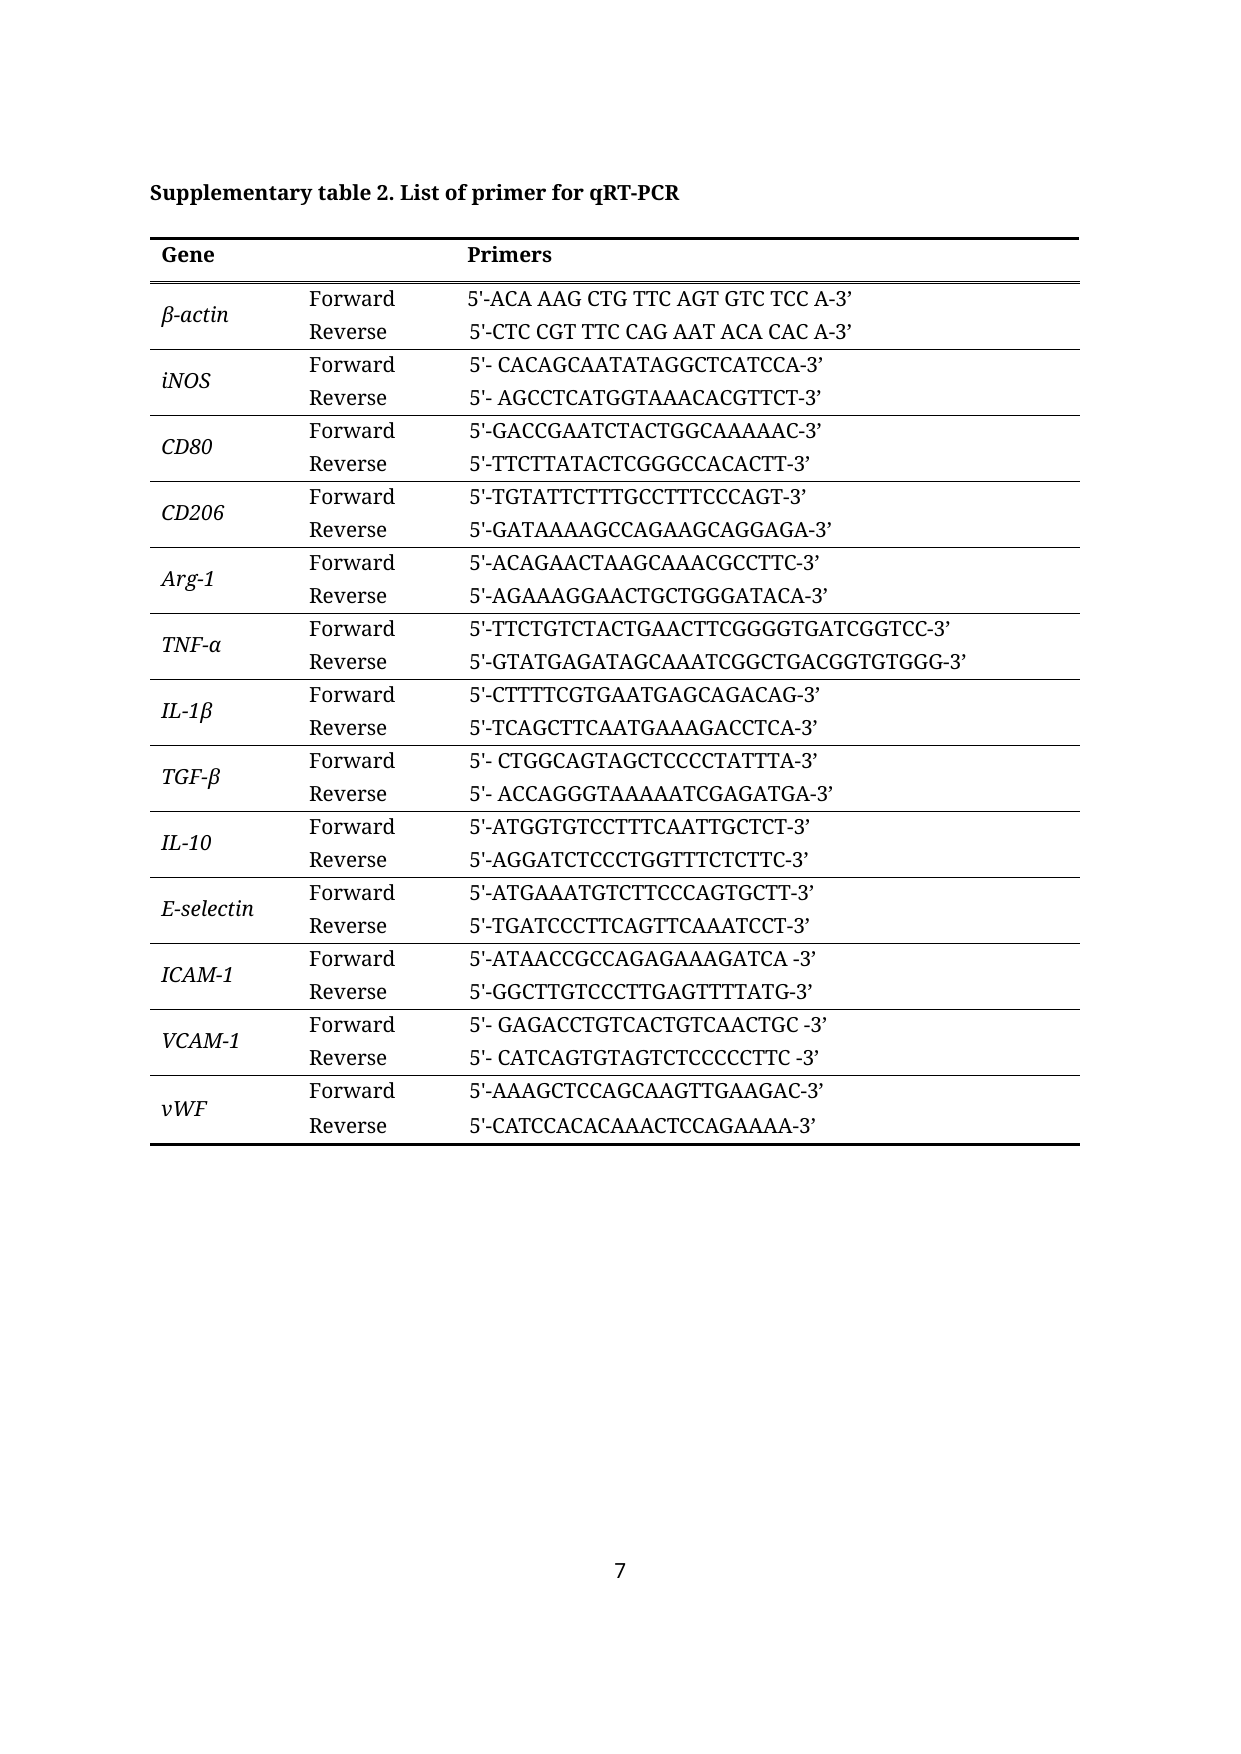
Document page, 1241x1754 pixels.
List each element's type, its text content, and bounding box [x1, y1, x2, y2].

table_cell Forward [298, 614, 445, 646]
table_cell 5'- CATCAGTGTAGTCTCCCCCTTC -3’ [445, 1042, 1080, 1075]
table_cell Reverse [298, 316, 445, 349]
table_cell Forward [298, 284, 445, 316]
table_cell Reverse [298, 1042, 445, 1075]
table_cell Reverse [298, 514, 445, 547]
table_cell Forward [298, 944, 445, 976]
table_cell 5'-GTATGAGATAGCAAATCGGCTGACGGTGTGGG-3’ [445, 646, 1080, 679]
table_cell Reverse [298, 844, 445, 877]
table_cell Forward [298, 746, 445, 778]
table_cell Reverse [298, 778, 445, 811]
table_cell 5'-ATGAAATGTCTTCCCAGTGCTT-3’ [445, 878, 1080, 910]
table_cell 5'-TTCTGTCTACTGAACTTCGGGGTGATCGGTCC-3’ [445, 614, 1080, 646]
table_cell 5'- GAGACCTGTCACTGTCAACTGC -3’ [445, 1010, 1080, 1042]
table_cell Forward [298, 812, 445, 844]
table_cell Forward [298, 1076, 445, 1108]
table_cell Reverse [298, 580, 445, 613]
table_cell Reverse [298, 910, 445, 943]
table_cell TGF-β [150, 746, 298, 811]
table_cell 5'- CACAGCAATATAGGCTCATCCA-3’ [445, 350, 1080, 382]
table_cell Reverse [298, 382, 445, 415]
table_cell IL-10 [150, 812, 298, 877]
text Supplementary table 2. List of primer for qRT-PCR [150, 178, 1090, 206]
table_cell 5'-CTTTTCGTGAATGAGCAGACAG-3’ [445, 680, 1080, 712]
table_cell Reverse [298, 448, 445, 481]
table_cell 5'-AGAAAGGAACTGCTGGGATACA-3’ [445, 580, 1080, 613]
table_cell Forward [298, 350, 445, 382]
table_cell 5'-GACCGAATCTACTGGCAAAAAC-3’ [445, 416, 1080, 448]
table_cell 5'-GGCTTGTCCCTTGAGTTTTATG-3’ [445, 976, 1080, 1009]
table_cell 5'-ACA AAG CTG TTC AGT GTC TCC A-3’ [445, 284, 1080, 316]
table_cell Forward [298, 680, 445, 712]
table_cell 5'-CATCCACACAAACTCCAGAAAA-3’ [445, 1108, 1080, 1143]
table_cell E-selectin [150, 878, 298, 943]
table_cell Reverse [298, 976, 445, 1009]
table_cell CD80 [150, 416, 298, 481]
table_cell 5'-ATAACCGCCAGAGAAAGATCA -3’ [445, 944, 1080, 976]
table_cell Forward [298, 548, 445, 580]
table_cell VCAM-1 [150, 1010, 298, 1075]
table_cell 5'-CTC CGT TTC CAG AAT ACA CAC A-3’ [445, 316, 1080, 349]
table_header Primers [445, 240, 1079, 281]
table_cell 5'- AGCCTCATGGTAAACACGTTCT-3’ [445, 382, 1080, 415]
table_cell vWF [150, 1076, 298, 1143]
table_cell Forward [298, 1010, 445, 1042]
table_cell 5'-GATAAAAGCCAGAAGCAGGAGA-3’ [445, 514, 1080, 547]
table_cell TNF-α [150, 614, 298, 679]
table_cell 5'-ATGGTGTCCTTTCAATTGCTCT-3’ [445, 812, 1080, 844]
table_cell Reverse [298, 712, 445, 745]
table_cell β-actin [150, 284, 298, 349]
table_cell 5'-TCAGCTTCAATGAAAGACCTCA-3’ [445, 712, 1080, 745]
table_cell Forward [298, 416, 445, 448]
table_cell IL-1β [150, 680, 298, 745]
table_cell ICAM-1 [150, 944, 298, 1009]
table_cell Arg-1 [150, 548, 298, 613]
table_cell Forward [298, 482, 445, 514]
table_cell Reverse [298, 646, 445, 679]
table_cell Reverse [298, 1108, 445, 1143]
table_cell 5'-TTCTTATACTCGGGCCACACTT-3’ [445, 448, 1080, 481]
table_cell CD206 [150, 482, 298, 547]
table_cell 5'- CTGGCAGTAGCTCCCCTATTTA-3’ [445, 746, 1080, 778]
table_cell iNOS [150, 350, 298, 415]
table_cell 5'-AAAGCTCCAGCAAGTTGAAGAC-3’ [445, 1076, 1080, 1108]
table_cell 5'-AGGATCTCCCTGGTTTCTCTTC-3’ [445, 844, 1080, 877]
table_cell Forward [298, 878, 445, 910]
table_cell 5'-TGTATTCTTTGCCTTTCCCAGT-3’ [445, 482, 1080, 514]
table_cell 5'- ACCAGGGTAAAAATCGAGATGA-3’ [445, 778, 1080, 811]
table_header Gene [150, 240, 445, 281]
table_cell 5'-ACAGAACTAAGCAAACGCCTTC-3’ [445, 548, 1080, 580]
table_cell 5'-TGATCCCTTCAGTTCAAATCCT-3’ [445, 910, 1080, 943]
